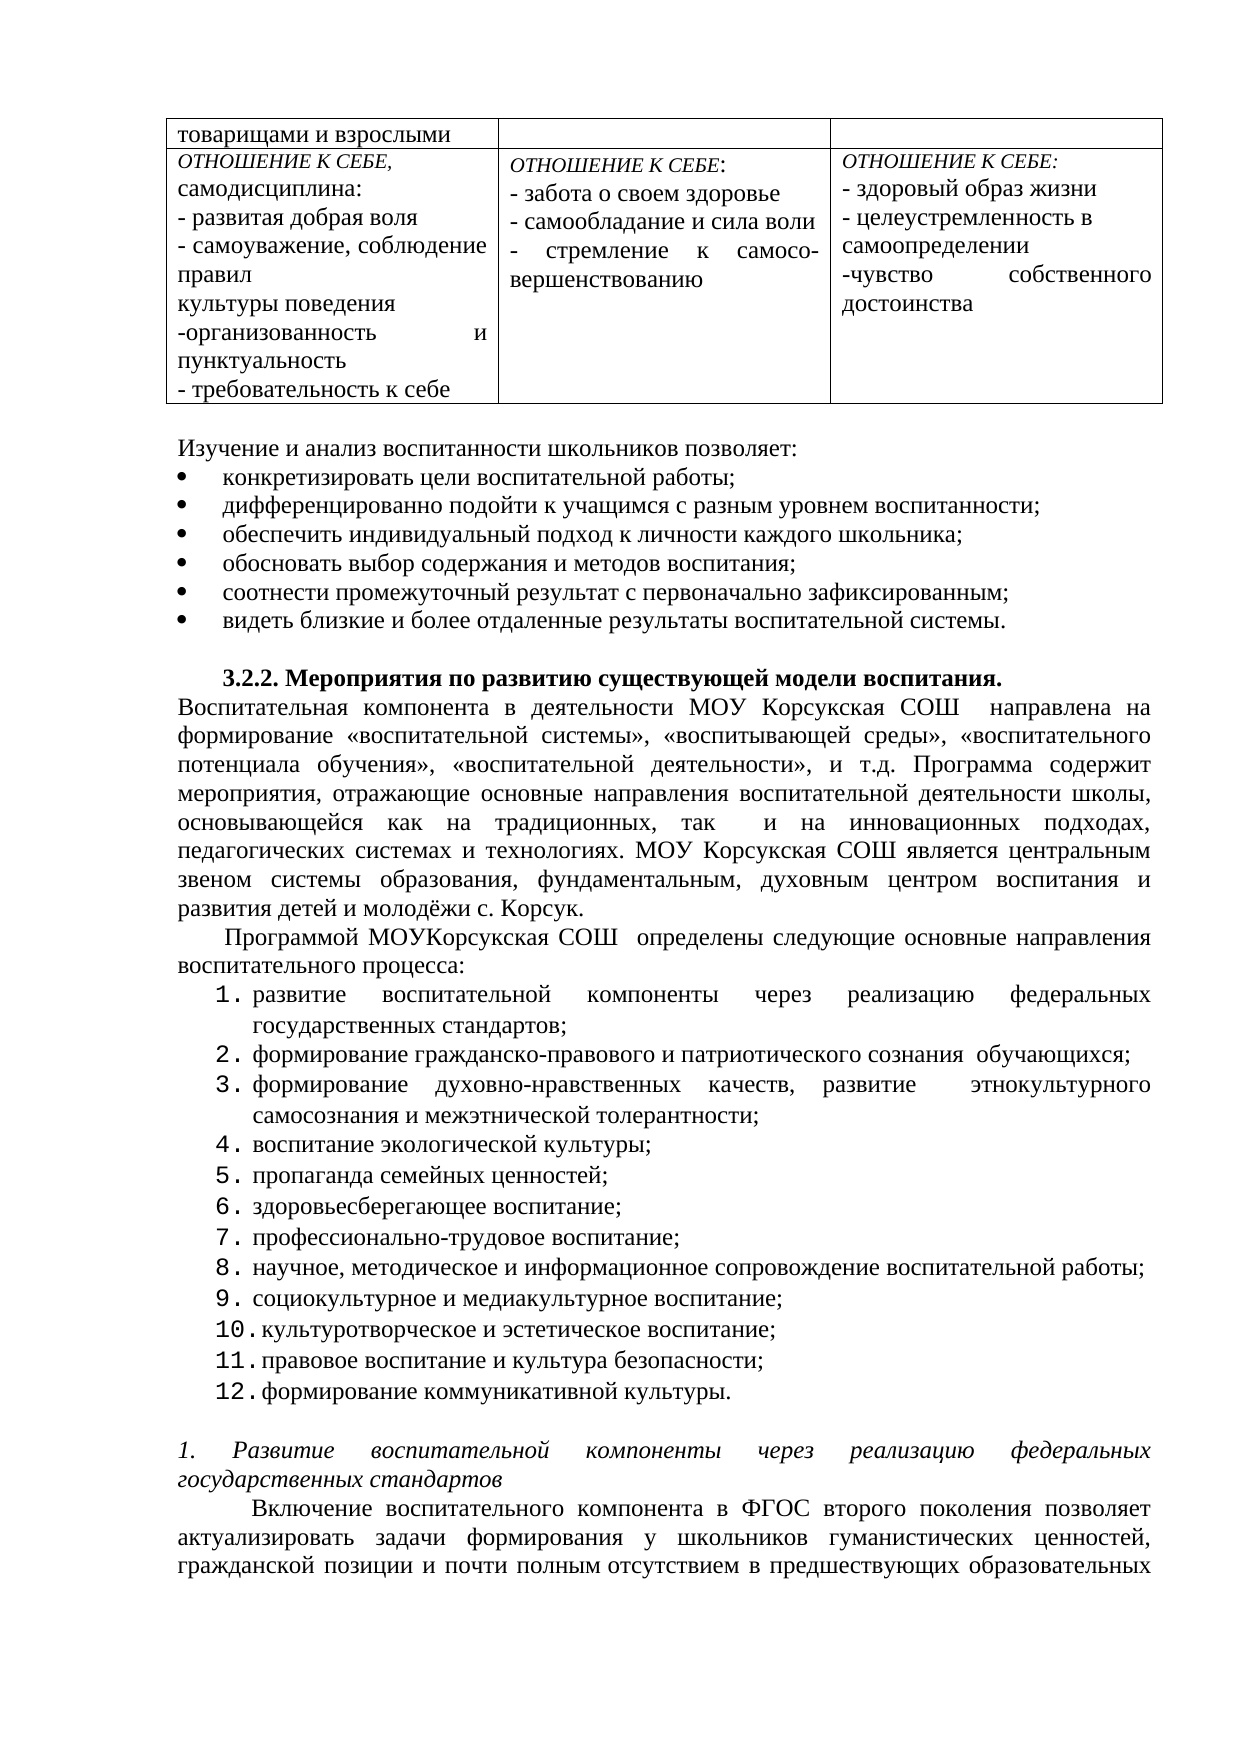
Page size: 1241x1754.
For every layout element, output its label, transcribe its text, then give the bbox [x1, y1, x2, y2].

list формирование духовно-нравственных качеств, развитие этнокультурного самосознания и межэтнической толерантности; [215, 1069, 1152, 1129]
list воспитание экологической культуры; [215, 1129, 1152, 1160]
list 1. Развитие воспитательной компоненты через реализацию федеральных государственных стандартов [177, 1435, 1152, 1493]
list видеть близкие и более отдаленные результаты воспитательной системы. [177, 605, 1152, 634]
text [177, 1493, 1152, 1579]
list социокультурное и медиакультурное воспитание; [215, 1283, 1152, 1314]
table_cell ОТНОШЕНИЕ К СЕБЕ: - здоровый образ жизни - целеустремленность в самоопределении -чувство собственного достоинства [831, 149, 1162, 403]
table_cell ОТНОШЕНИЕ К СЕБЕ: - забота о своем здоровье - самообладание и сила воли - стремление к самосо-вершенствованию [499, 149, 830, 403]
list дифференцированно подойти к учащимся с разным уровнем воспитанности; [177, 490, 1152, 519]
list формирование гражданско-правового и патриотического сознания обучающихся; [215, 1039, 1152, 1069]
text Воспитательная компонента в деятельности МОУ Корсукская СОШ направлена на формирование «воспитательной системы», «воспитывающей среды», «воспитательного потенциала обучения», «воспитательной деятельности», и т.д. Программа содержит мероприятия, отражающие основные направления воспитательной деятельности школы, основывающейся как на традиционных, так и на инновационных подходах, педагогических системах и технологиях. МОУ Корсукская СОШ является центральным звеном системы образования, фундаментальным, духовным центром воспитания и развития детей и молодёжи с. Корсук. [177, 692, 1152, 922]
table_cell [499, 119, 830, 148]
list пропаганда семейных ценностей; [215, 1160, 1152, 1191]
list профессионально-трудовое воспитание; [215, 1222, 1152, 1252]
list правовое воспитание и культура безопасности; [215, 1345, 1152, 1376]
list обосновать выбор содержания и методов воспитания; [177, 548, 1152, 577]
list конкретизировать цели воспитательной работы; [177, 462, 1152, 490]
list развитие воспитательной компоненты через реализацию федеральных государственных стандартов; [215, 979, 1152, 1039]
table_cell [167, 119, 498, 148]
text Изучение и анализ воспитанности школьников позволяет: [177, 433, 1152, 462]
list научное, методическое и информационное сопровождение воспитательной работы; [215, 1252, 1152, 1283]
text Программой МОУКорсукская СОШ определены следующие основные направления воспитательного процесса: [177, 922, 1152, 979]
list здоровьесберегающее воспитание; [215, 1191, 1152, 1222]
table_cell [831, 119, 1162, 148]
list обеспечить индивидуальный подход к личности каждого школьника; [177, 519, 1152, 548]
list соотнести промежуточный результат с первоначально зафиксированным; [177, 577, 1152, 605]
text 3.2.2. Мероприятия по развитию существующей модели воспитания. [222, 663, 1152, 692]
list культуротворческое и эстетическое воспитание; [215, 1314, 1152, 1345]
table_cell ОТНОШЕНИЕ К СЕБЕ, самодисциплина: - развитая добрая воля - самоуважение, соблюдение правил культуры поведения -организованность и пунктуальность - требовательность к себе [167, 149, 498, 403]
list формирование коммуникативной культуры. [215, 1376, 1152, 1407]
